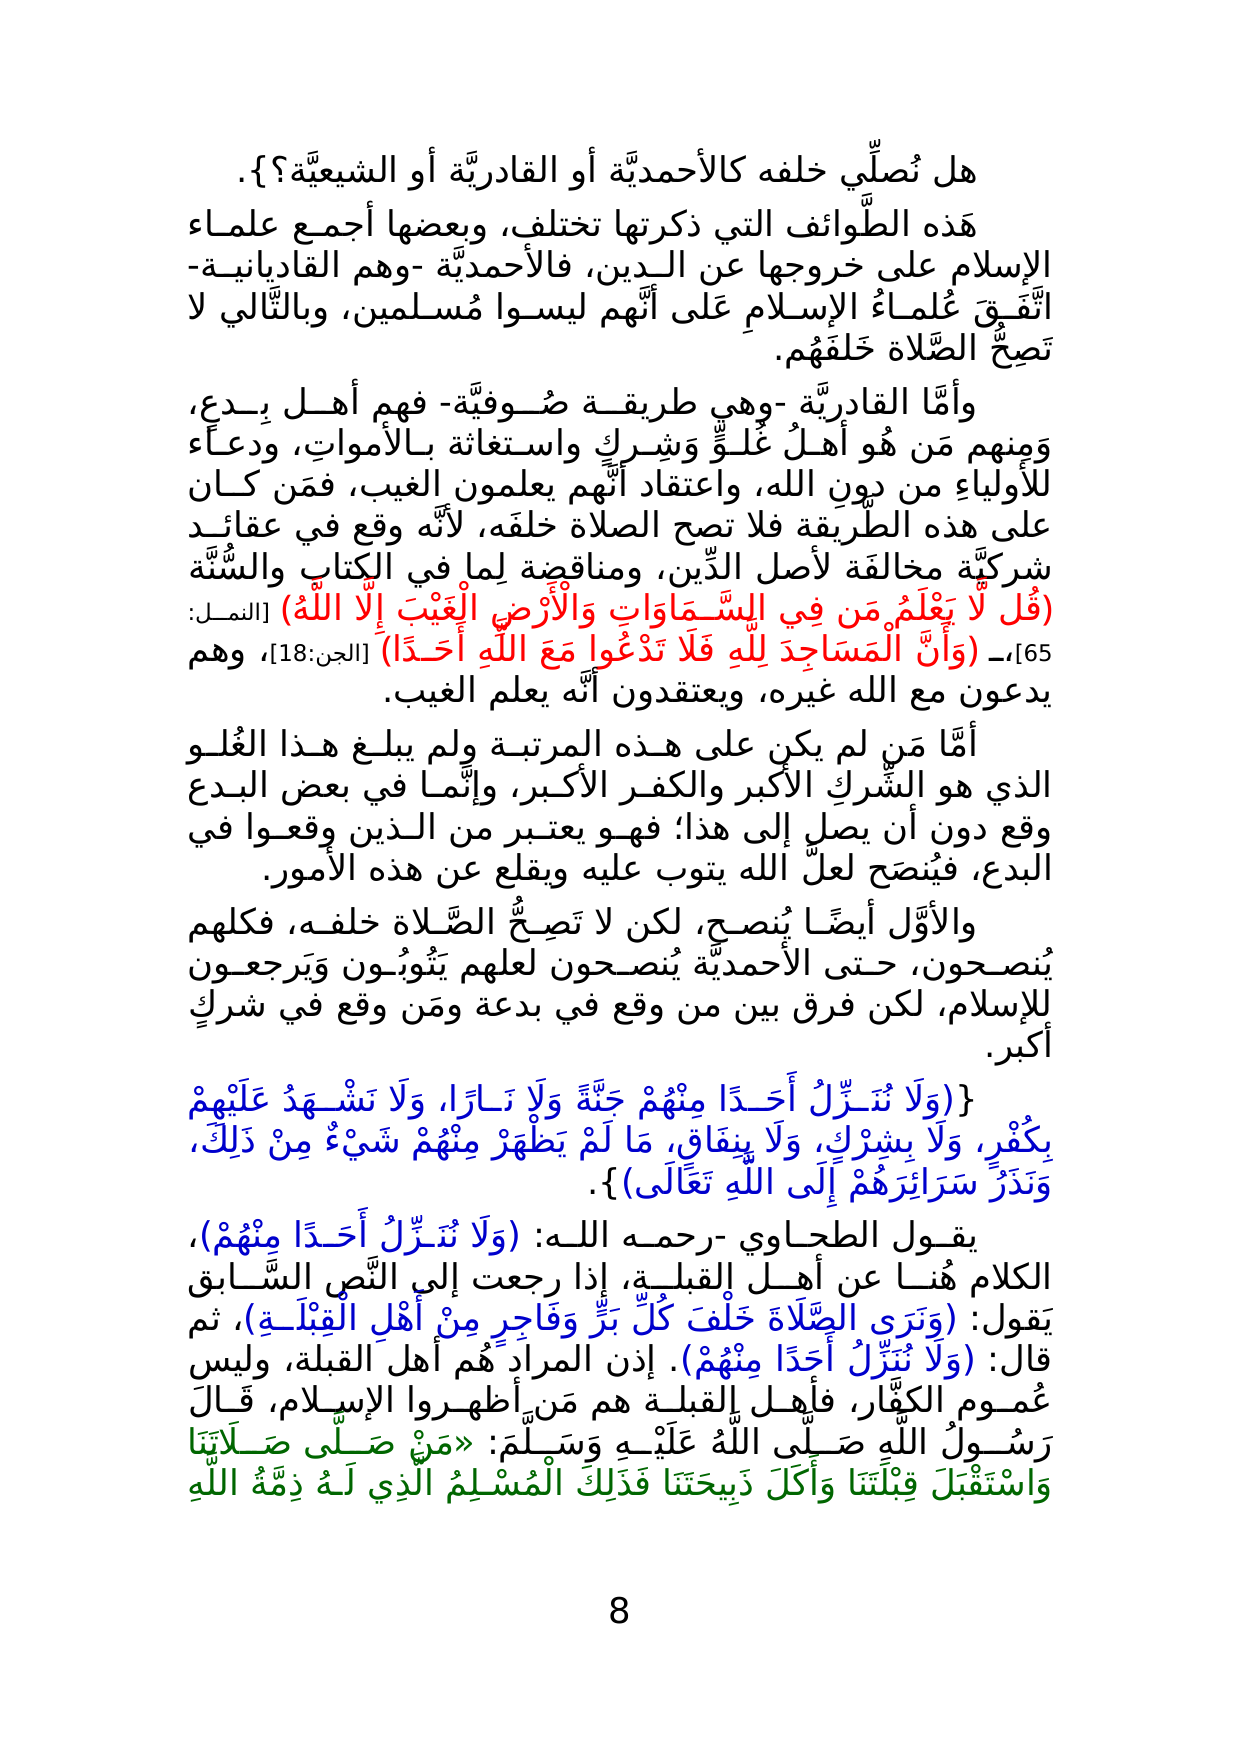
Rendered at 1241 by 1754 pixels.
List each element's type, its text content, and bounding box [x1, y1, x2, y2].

text أمَّا مَن لم يكن على هذه المرتبة ولم يبلغ هذا الغُلو الذي هو الشِّركِ الأكبر والكفر الأكبر، وإنَّما في بعض البدع وقع دون أن يصل إلى هذا؛ فهو يعتبر من الذين وقعوا في البدع، فيُنصَح لعلَّ الله يتوب عليه ويقلع عن هذه الأمور. [187, 724, 1053, 889]
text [187, 1215, 1053, 1545]
text وأمَّا القادريَّة -وهي طريقة صُوفيَّة- فهم أهل بِدعٍ، وَمِنهم مَن هُو أهلُ غُلوٍّ وَشِركٍ واستغاثة بالأمواتِ، ودعاء للأولياءِ من دونِ الله، واعتقاد أنَّهم يعلمون الغيب، فمَن كان على هذه الطَّريقة فلا تصح الصلاة خلفَه، لأنَّه وقع في عقائد شركيَّة مخالفَة لأصل الدِّين، ومناقضة لِما في الكتاب والسُّنَّة ﴿قُل لَّا يَعْلَمُ مَن فِي السَّمَاوَاتِ وَالْأَرْضِ الْغَيْبَ إِلَّا اللَّهُ﴾ [النمل:65]، ﴿وَأَنَّ الْمَسَاجِدَ لِلَّهِ فَلَا تَدْعُوا مَعَ اللَّهِ أَحَدًا﴾ [الجن:18]، وهم يدعون مع الله غيره، ويعتقدون أنَّه يعلم الغيب. [187, 381, 1053, 711]
text هل نُصلِّي خلفه كالأحمديَّة أو القادريَّة أو الشيعيَّة؟}. [187, 150, 1053, 191]
text هَذه الطَّوائف التي ذكرتها تختلف، وبعضها أجمع علماء الإسلام على خروجها عن الدين، فالأحمديَّة -وهم القاديانية- اتَّفَقَ عُلماءُ الإسلامِ عَلى أنَّهم ليسوا مُسلمين، وبالتَّالي لا تَصِحُّ الصَّلاة خَلفَهُم. [187, 204, 1053, 369]
text والأوَّل أيضًا يُنصح، لكن لا تَصِحُّ الصَّلاة خلفه، فكلهم يُنصحون، حتى الأحمديَّة يُنصحون لعلهم يَتُوبُون وَيَرجعون للإسلام، لكن فرق بين من وقع في بدعة ومَن وقع في شركٍ أكبر. [187, 901, 1053, 1066]
text {(وَلَا نُنَزِّلُ أَحَدًا مِنْهُمْ جَنَّةً وَلَا نَارًا، وَلَا نَشْهَدُ عَلَيْهِمْ بِكُفْرٍ، وَلَا بِشِرْكٍ، وَلَا بِنِفَاقٍ، مَا لَمْ يَظْهَرْ مِنْهُمْ شَيْءٌ مِنْ ذَلِكَ، وَنَذَرُ سَرَائِرَهُمْ إِلَى اللَّهِ تَعَالَى)}. [187, 1079, 1053, 1202]
